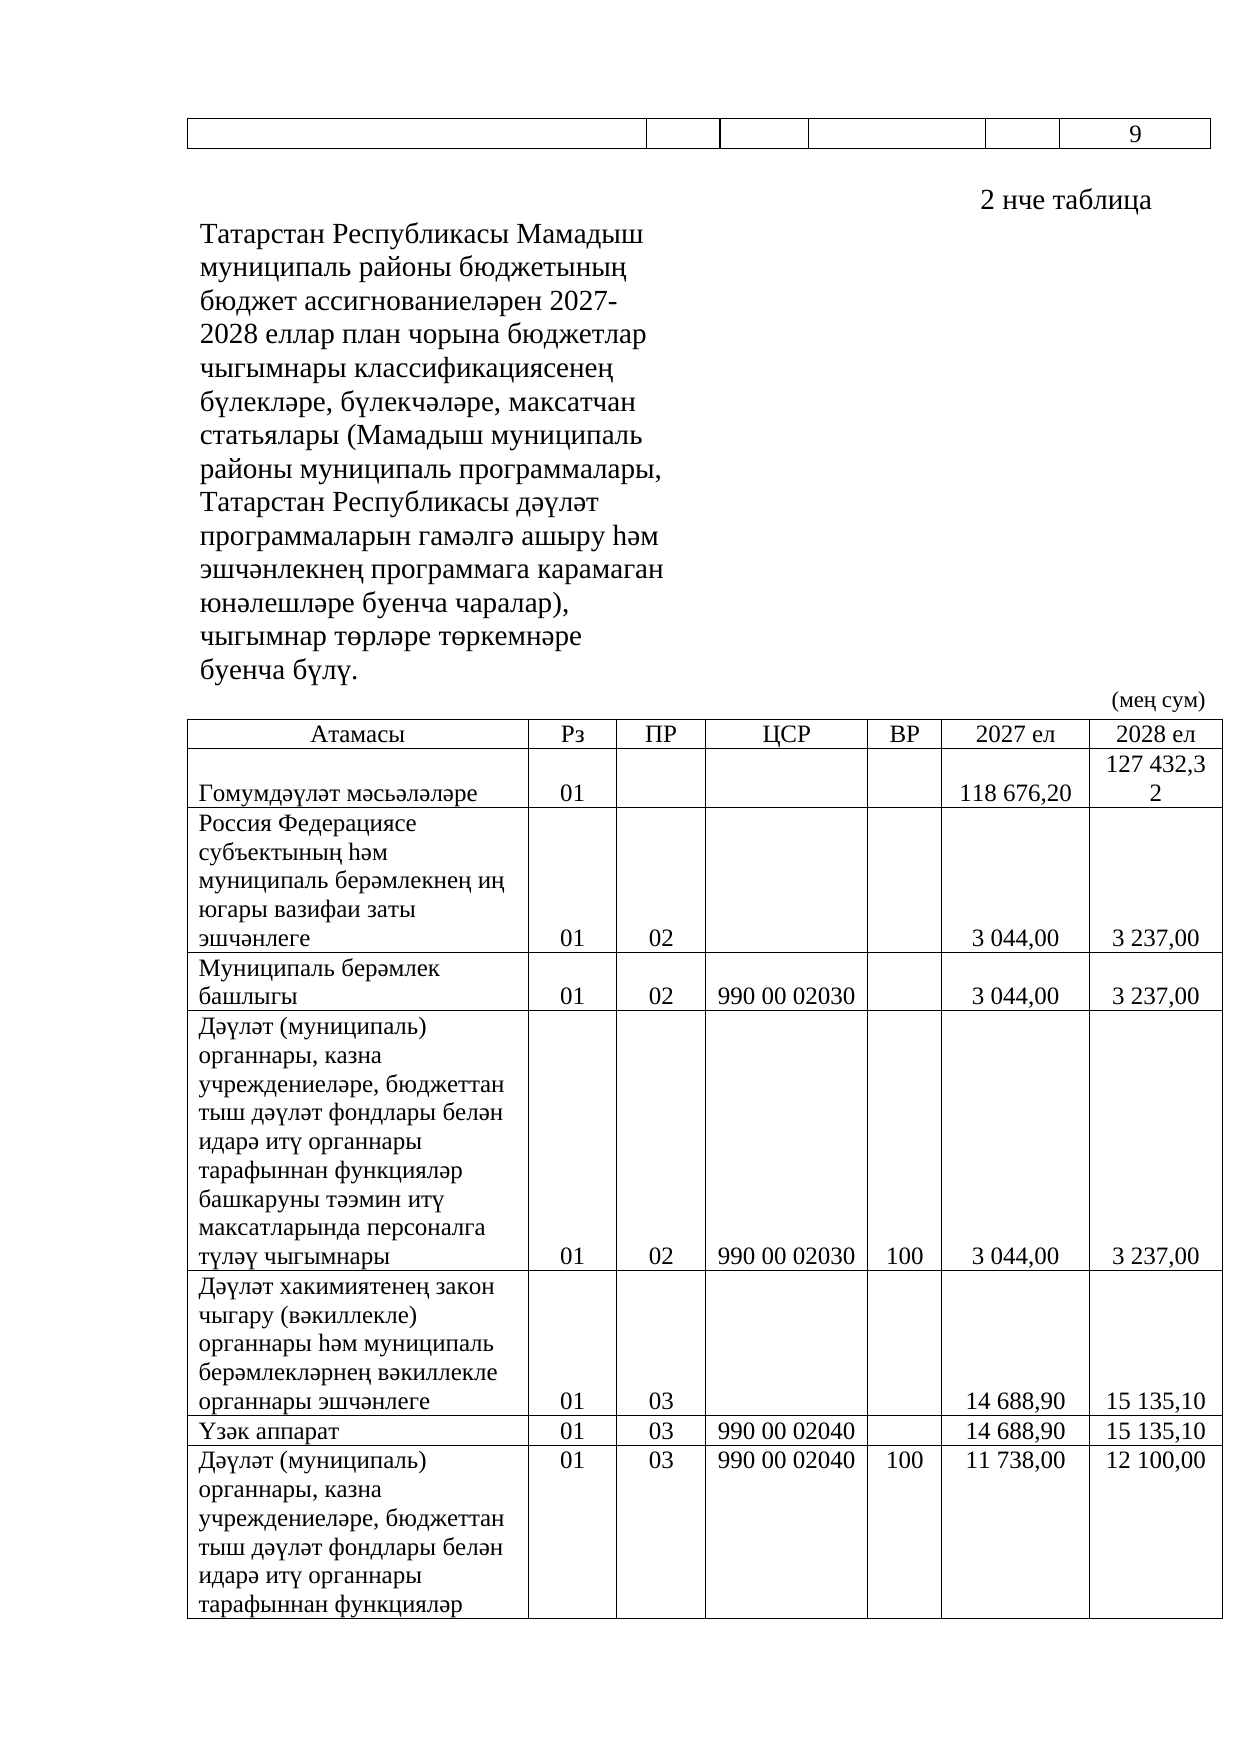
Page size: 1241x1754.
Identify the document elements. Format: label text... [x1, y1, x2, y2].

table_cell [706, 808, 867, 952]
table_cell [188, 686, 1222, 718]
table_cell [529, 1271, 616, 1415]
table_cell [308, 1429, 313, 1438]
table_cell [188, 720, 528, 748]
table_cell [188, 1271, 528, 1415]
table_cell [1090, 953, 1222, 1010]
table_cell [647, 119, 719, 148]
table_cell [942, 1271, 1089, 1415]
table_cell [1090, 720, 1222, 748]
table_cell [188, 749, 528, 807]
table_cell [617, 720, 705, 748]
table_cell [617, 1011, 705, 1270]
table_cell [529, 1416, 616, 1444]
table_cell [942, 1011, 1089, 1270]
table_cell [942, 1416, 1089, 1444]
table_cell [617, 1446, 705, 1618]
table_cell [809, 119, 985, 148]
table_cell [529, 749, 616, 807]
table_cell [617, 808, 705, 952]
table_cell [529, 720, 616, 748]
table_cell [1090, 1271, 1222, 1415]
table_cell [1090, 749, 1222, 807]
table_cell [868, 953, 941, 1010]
text 2 нче таблица [177, 182, 1152, 216]
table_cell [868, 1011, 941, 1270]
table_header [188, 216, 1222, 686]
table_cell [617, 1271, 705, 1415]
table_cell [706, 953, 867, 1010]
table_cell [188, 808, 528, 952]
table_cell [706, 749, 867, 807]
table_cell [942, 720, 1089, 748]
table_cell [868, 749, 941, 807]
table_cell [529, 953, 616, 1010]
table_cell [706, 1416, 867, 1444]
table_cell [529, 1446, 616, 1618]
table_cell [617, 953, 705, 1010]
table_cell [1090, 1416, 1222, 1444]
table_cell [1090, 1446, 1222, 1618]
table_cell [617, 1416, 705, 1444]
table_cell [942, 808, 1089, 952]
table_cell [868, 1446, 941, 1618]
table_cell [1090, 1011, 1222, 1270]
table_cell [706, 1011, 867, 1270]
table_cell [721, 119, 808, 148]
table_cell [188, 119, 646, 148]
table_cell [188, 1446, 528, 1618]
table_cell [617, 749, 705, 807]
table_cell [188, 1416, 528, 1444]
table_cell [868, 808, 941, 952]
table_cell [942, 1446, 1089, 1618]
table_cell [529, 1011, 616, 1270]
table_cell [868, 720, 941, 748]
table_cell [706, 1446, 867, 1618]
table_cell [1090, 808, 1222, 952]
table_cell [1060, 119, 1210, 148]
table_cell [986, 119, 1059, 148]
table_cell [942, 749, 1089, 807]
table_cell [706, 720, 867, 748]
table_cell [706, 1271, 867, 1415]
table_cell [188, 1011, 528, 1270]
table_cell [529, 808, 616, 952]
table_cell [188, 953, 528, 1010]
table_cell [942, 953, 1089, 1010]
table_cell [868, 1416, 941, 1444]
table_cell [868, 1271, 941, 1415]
